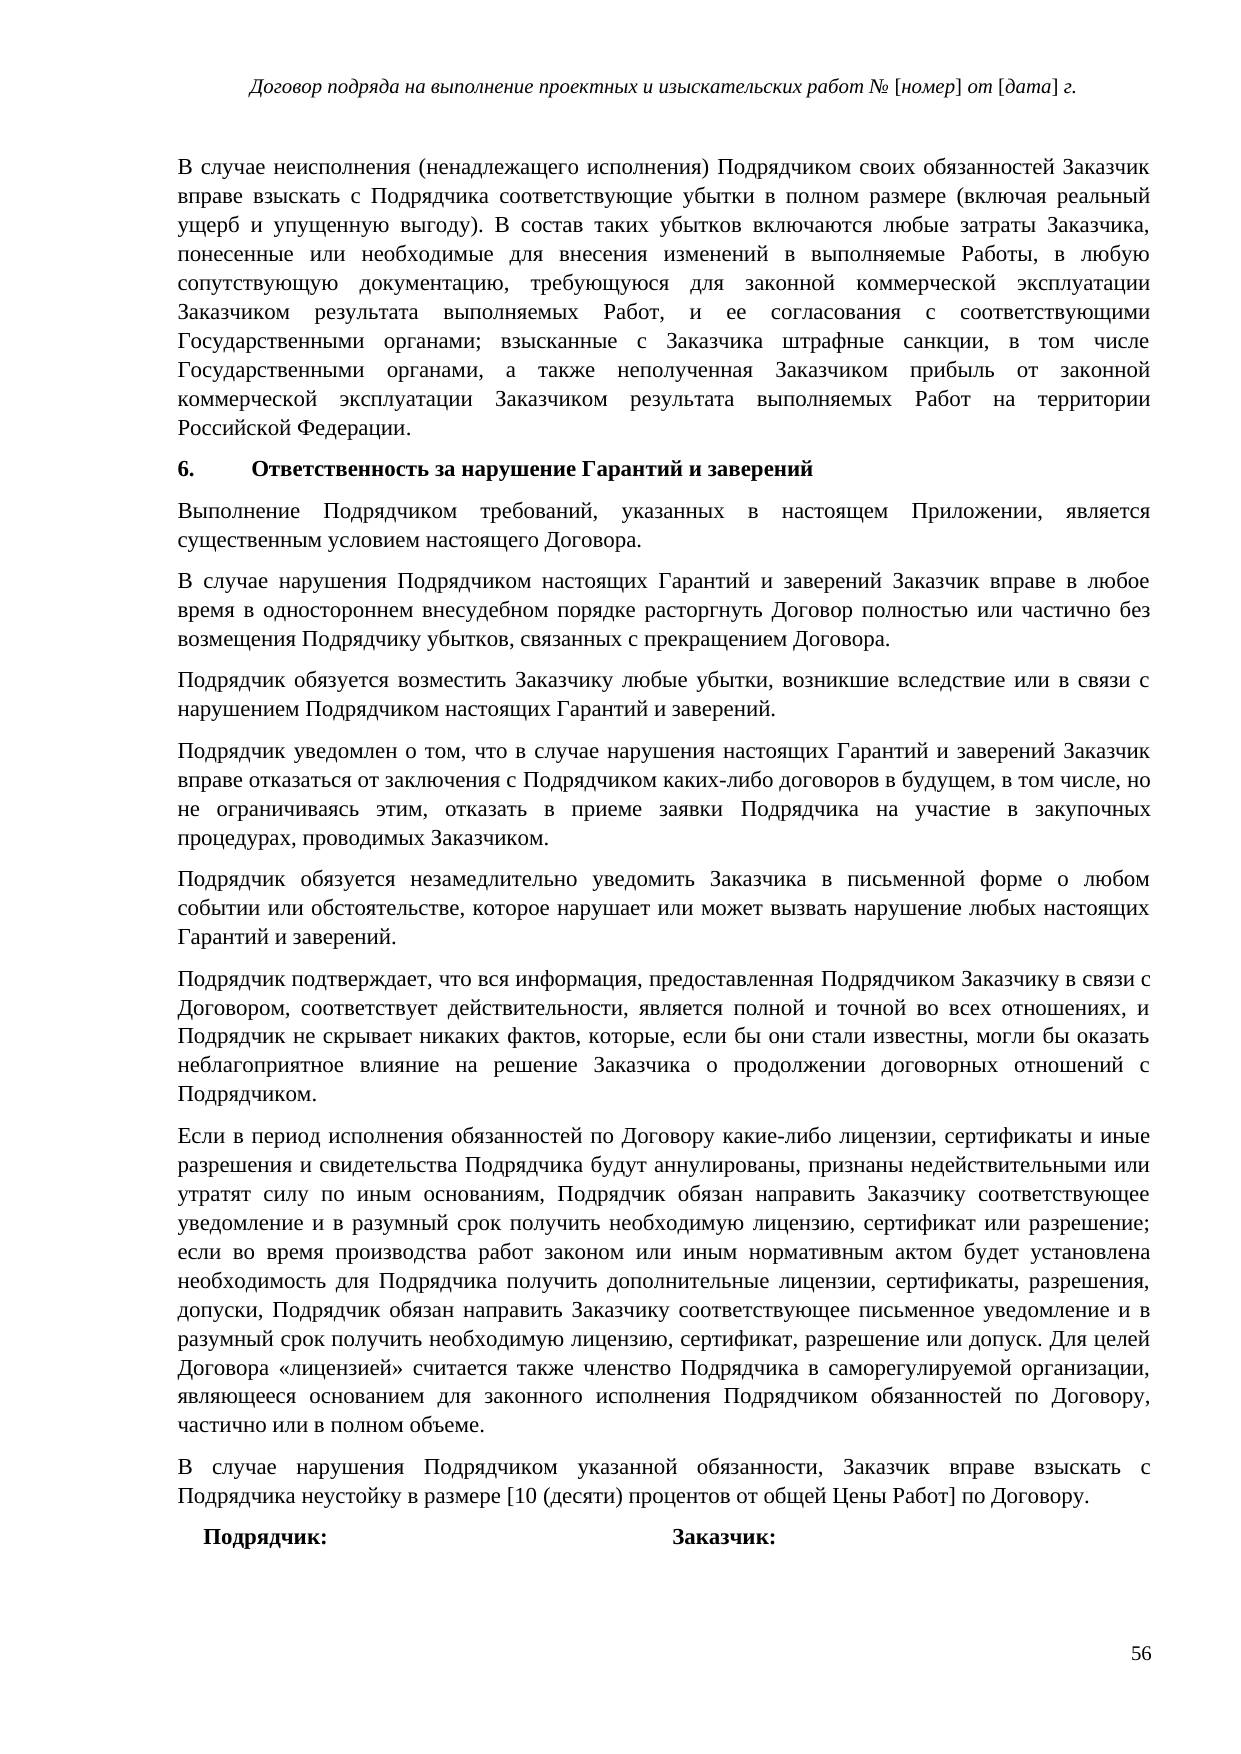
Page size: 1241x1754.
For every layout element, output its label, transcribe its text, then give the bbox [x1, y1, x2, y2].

text Подрядчик обязуется незамедлительно уведомить Заказчика в письменной форме о любом событии или обстоятельстве, которое нарушает или может вызвать нарушение любых настоящих Гарантий и заверений. [177, 865, 1152, 949]
text Подрядчик подтверждает, что вся информация, предоставленная Подрядчиком Заказчику в связи с Договором, соответствует действительности, является полной и точной во всех отношениях, и Подрядчик не скрывает никаких фактов, которые, если бы они стали известны, могли бы оказать неблагоприятное влияние на решение Заказчика о продолжении договорных отношений с Подрядчиком. [177, 964, 1152, 1107]
text В случае нарушения Подрядчиком настоящих Гарантий и заверений Заказчик вправе в любое время в одностороннем внесудебном порядке расторгнуть Договор полностью или частично без возмещения Подрядчику убытков, связанных с прекращением Договора. [177, 567, 1152, 651]
text Подрядчик обязуется возместить Заказчику любые убытки, возникшие вследствие или в связи с нарушением Подрядчиком настоящих Гарантий и заверений. [177, 666, 1152, 722]
list Ответственность за нарушение Гарантий и заверений [177, 455, 1152, 482]
text Подрядчик уведомлен о том, что в случае нарушения настоящих Гарантий и заверений Заказчик вправе отказаться от заключения с Подрядчиком каких-либо договоров в будущем, в том числе, но не ограничиваясь этим, отказать в приеме заявки Подрядчика на участие в закупочных процедурах, проводимых Заказчиком. [177, 737, 1152, 850]
text Если в период исполнения обязанностей по Договору какие-либо лицензии, сертификаты и иные разрешения и свидетельства Подрядчика будут аннулированы, признаны недействительными или утратят силу по иным основаниям, Подрядчик обязан направить Заказчику соответствующее уведомление и в разумный срок получить необходимую лицензию, сертификат или разрешение; если во время производства работ законом или иным нормативным актом будет установлена необходимость для Подрядчика получить дополнительные лицензии, сертификаты, разрешения, допуски, Подрядчик обязан направить Заказчику соответствующее письменное уведомление и в разумный срок получить необходимую лицензию, сертификат, разрешение или допуск. Для целей Договора «лицензией» считается также членство Подрядчика в саморегулируемой организации, являющееся основанием для законного исполнения Подрядчиком обязанностей по Договору, частично или в полном объеме. [177, 1122, 1152, 1438]
text В случае нарушения Подрядчиком указанной обязанности, Заказчик вправе взыскать с Подрядчика неустойку в размере [10 (десяти) процентов от общей Цены Работ] по Договору. [177, 1453, 1152, 1508]
text В случае неисполнения (ненадлежащего исполнения) Подрядчиком своих обязанностей Заказчик вправе взыскать с Подрядчика соответствующие убытки в полном размере (включая реальный ущерб и упущенную выгоду). В состав таких убытков включаются любые затраты Заказчика, понесенные или необходимые для внесения изменений в выполняемые Работы, в любую сопутствующую документацию, требующуюся для законной коммерческой эксплуатации Заказчиком результата выполняемых Работ, и ее согласования с соответствующими Государственными органами; взысканные с Заказчика штрафные санкции, в том числе Государственными органами, а также неполученная Заказчиком прибыль от законной коммерческой эксплуатации Заказчиком результата выполняемых Работ на территории Российской Федерации. [177, 153, 1152, 440]
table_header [189, 1523, 661, 1636]
text Выполнение Подрядчиком требований, указанных в настоящем Приложении, является существенным условием настоящего Договора. [177, 497, 1152, 552]
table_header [661, 1523, 1156, 1636]
